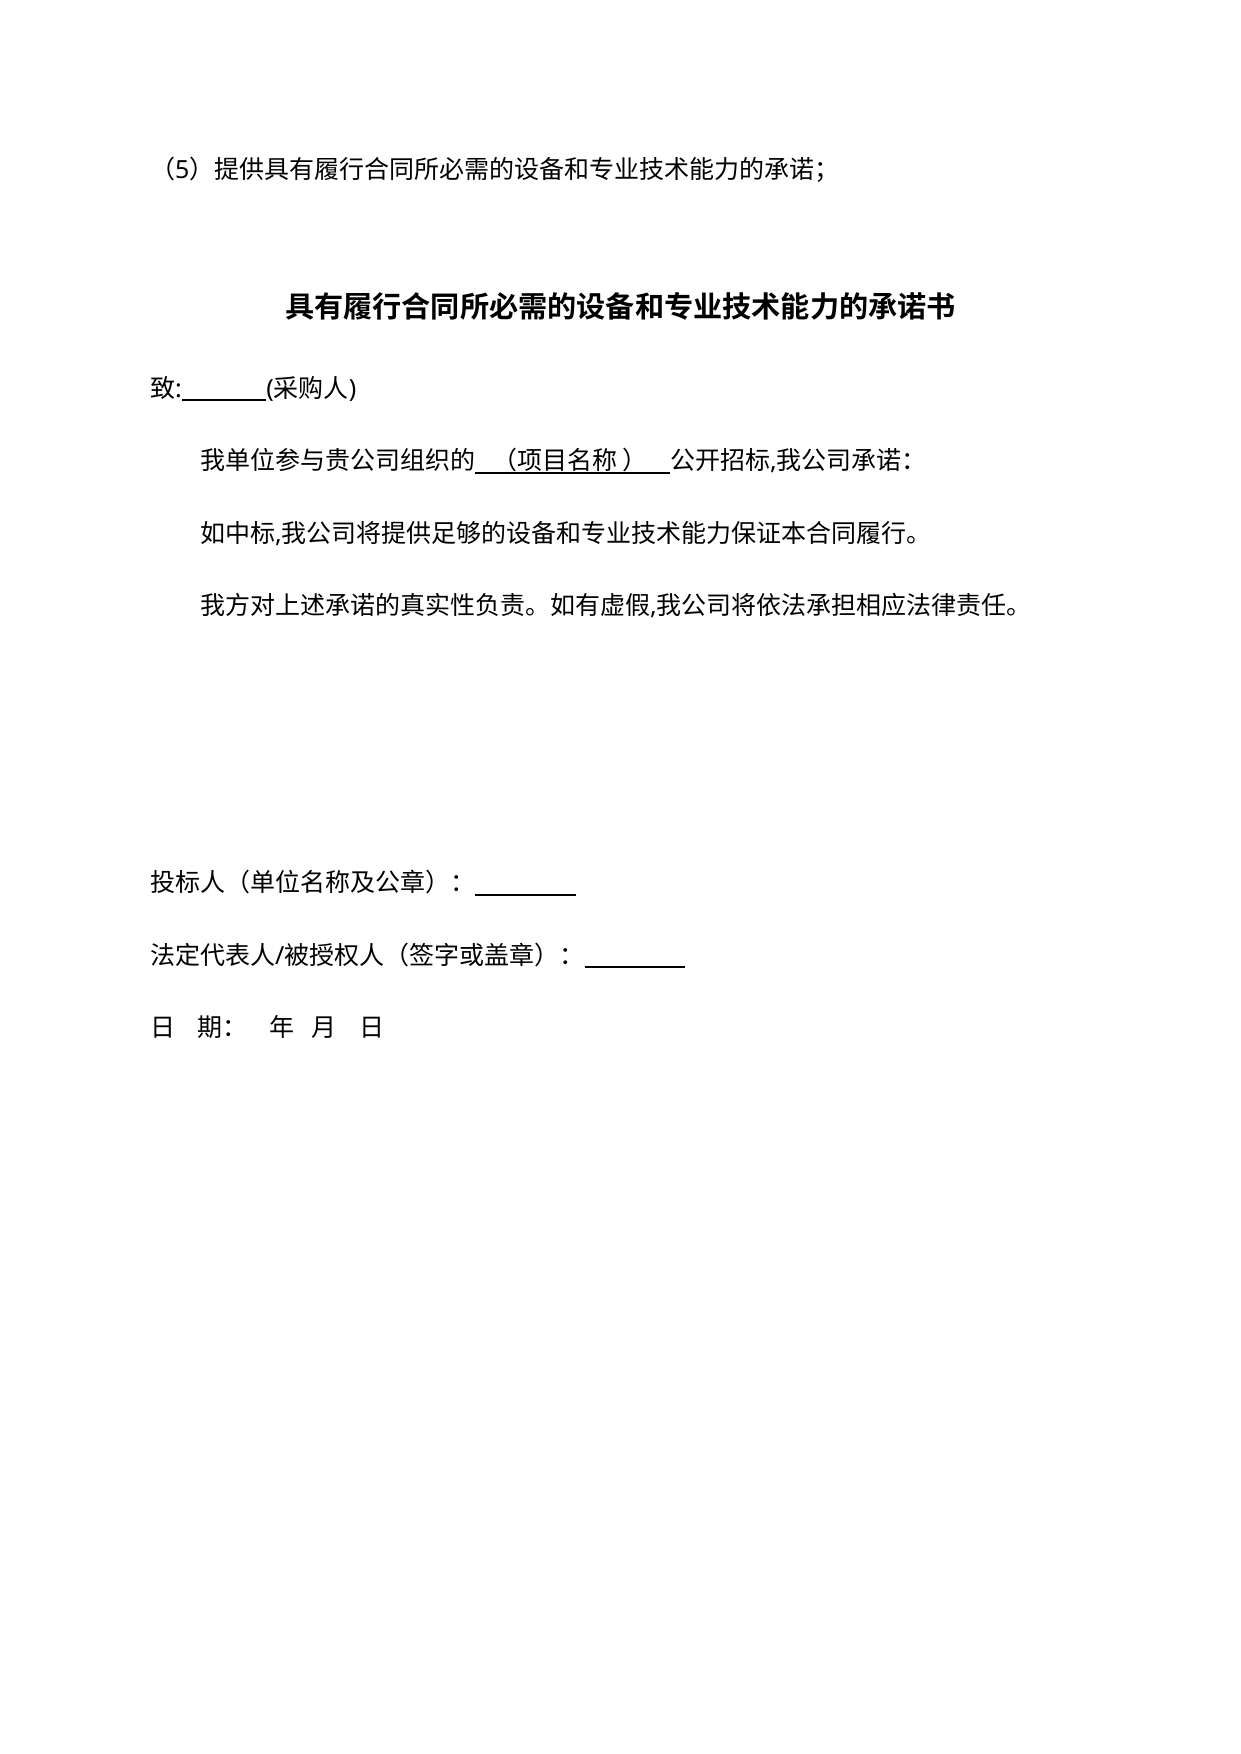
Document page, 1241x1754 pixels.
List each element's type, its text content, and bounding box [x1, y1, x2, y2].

text 我方对上述承诺的真实性负责。如有虚假,我公司将依法承担相应法律责任。 [150, 586, 1090, 622]
text 具有履行合同所必需的设备和专业技术能力的承诺书 [150, 284, 1090, 326]
text 日 期： 年 月 日 [150, 1008, 1090, 1044]
text 我单位参与贵公司组织的 （项目名称 ） 公开招标,我公司承诺： [150, 441, 1090, 477]
text 投标人（单位名称及公章）： [150, 863, 1090, 899]
text 法定代表人/被授权人（签字或盖章）： [150, 935, 1090, 971]
text 如中标,我公司将提供足够的设备和专业技术能力保证本合同履行。 [150, 513, 1090, 549]
text （5）提供具有履行合同所必需的设备和专业技术能力的承诺； [150, 150, 1090, 186]
text 致: (采购人) [150, 368, 1090, 404]
